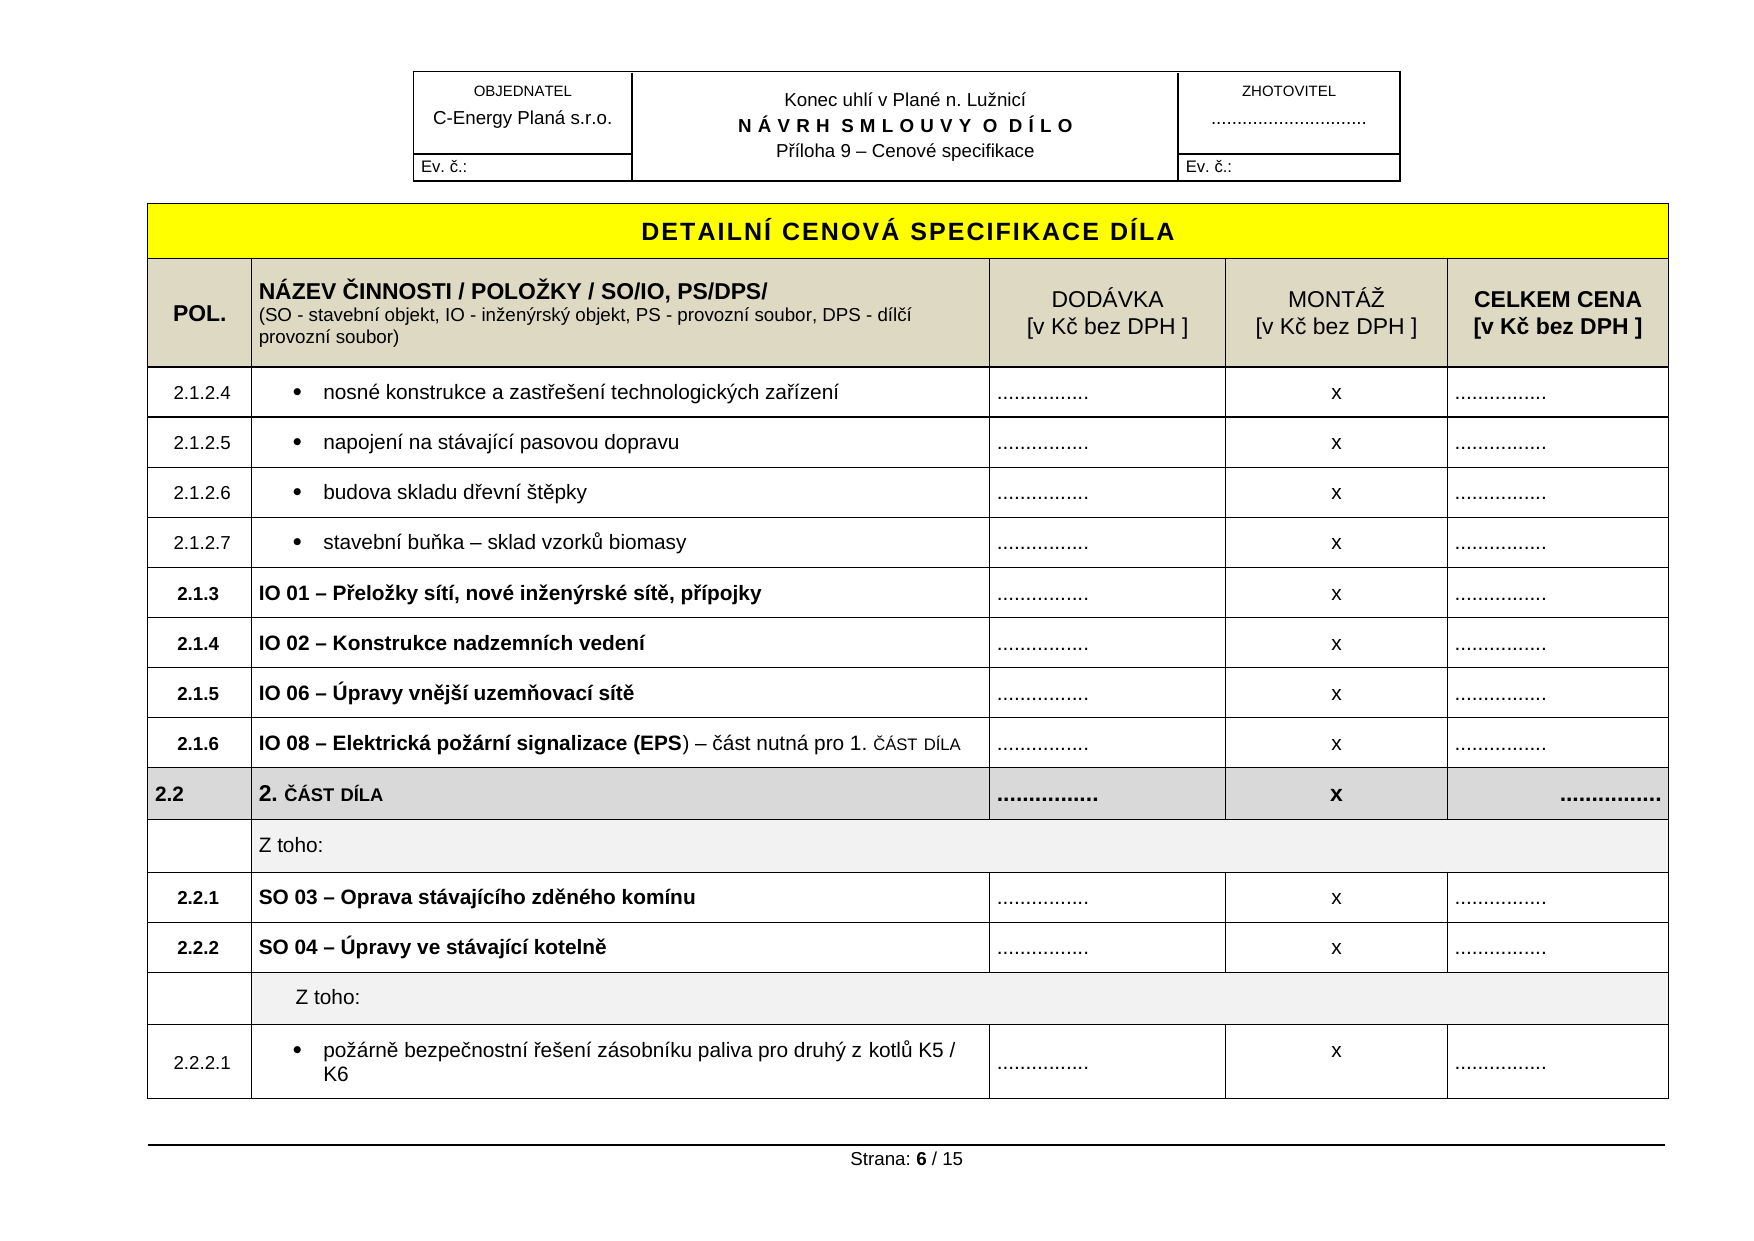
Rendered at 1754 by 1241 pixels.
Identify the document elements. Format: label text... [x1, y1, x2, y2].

table_cell [148, 568, 251, 617]
table_cell x [1226, 518, 1447, 567]
table_cell ................ [1448, 923, 1668, 972]
table_cell ................ [1448, 768, 1668, 819]
table_cell [1447, 973, 1668, 1024]
table_cell [148, 768, 251, 819]
table_cell [148, 1025, 251, 1098]
table_cell ................ [1448, 418, 1668, 467]
table_cell Pol. [148, 259, 251, 366]
table_cell x [1226, 768, 1447, 819]
table_cell ................ [1448, 568, 1668, 617]
table_cell x [1226, 718, 1447, 767]
table_cell napojení na stávající pasovou dopravu [252, 418, 989, 467]
table_cell [1226, 973, 1447, 1024]
table_cell ................ [990, 923, 1225, 972]
table_cell [989, 973, 1226, 1024]
table_cell Dodávka [v Kč bez DPH ] [990, 259, 1225, 366]
table_cell [148, 468, 251, 517]
table_cell [148, 668, 251, 717]
table_cell ................ [1448, 618, 1668, 667]
table_cell x [1226, 418, 1447, 467]
table_cell [1447, 820, 1668, 872]
table_cell ................ [990, 568, 1225, 617]
table_cell 2. část díla [252, 768, 989, 819]
table_cell [148, 923, 251, 972]
table_cell SO 03 – Oprava stávajícího zděného komínu [252, 873, 989, 922]
table_cell IO 02 – Konstrukce nadzemních vedení [252, 618, 989, 667]
table_cell IO 06 – Úpravy vnější uzemňovací sítě [252, 668, 989, 717]
table_cell budova skladu dřevní štěpky [252, 468, 989, 517]
table_cell ................ [1448, 668, 1668, 717]
table_cell ................ [1448, 468, 1668, 517]
table_cell x [1226, 568, 1447, 617]
table_cell stavební buňka – sklad vzorků biomasy [252, 518, 989, 567]
table_cell ................ [1448, 873, 1668, 922]
table_cell [148, 368, 251, 416]
table_cell [148, 718, 251, 767]
table_cell ................ [990, 768, 1225, 819]
table_cell x [1226, 668, 1447, 717]
table_cell [148, 873, 251, 922]
table_cell ................ [990, 873, 1225, 922]
table_cell ................ [990, 418, 1225, 467]
table_cell ................ [990, 468, 1225, 517]
table_cell IO 01 – Přeložky sítí, nové inženýrské sítě, přípojky [252, 568, 989, 617]
table_cell x [1226, 468, 1447, 517]
table_header detailní cenová specifikace díla [148, 204, 1668, 258]
table_cell [989, 820, 1226, 872]
table_cell Z toho: [252, 973, 989, 1024]
table_cell Název činnosti / položky / SO/IO, PS/DPS/ (SO - stavební objekt, IO - inženýrský objekt, PS - provozní soubor, DPS - dílčí provozní soubor) [252, 259, 989, 366]
table_cell požárně bezpečnostní řešení zásobníku paliva pro druhý z kotlů K5 / K6 [252, 1025, 989, 1098]
table_cell ................ [990, 368, 1225, 416]
table_cell ................ [1448, 1025, 1668, 1098]
table_cell ................ [1448, 518, 1668, 567]
table_cell [148, 418, 251, 467]
table_cell x [1226, 873, 1447, 922]
table_cell ................ [990, 718, 1225, 767]
table_cell ................ [990, 518, 1225, 567]
table_cell ................ [1448, 718, 1668, 767]
table_cell ................ [990, 668, 1225, 717]
table_cell x [1226, 923, 1447, 972]
table_cell x [1226, 368, 1447, 416]
table_cell Celkem cena [v Kč bez DPH ] [1448, 259, 1668, 366]
table_cell IO 08 – Elektrická požární signalizace (EPS) – část nutná pro 1. část díla [252, 718, 989, 767]
table_cell Z toho: [252, 820, 989, 872]
table_cell nosné konstrukce a zastřešení technologických zařízení [252, 368, 989, 416]
table_cell [148, 518, 251, 567]
table_cell [148, 820, 251, 872]
table_cell SO 04 – Úpravy ve stávající kotelně [252, 923, 989, 972]
table_cell x [1226, 1025, 1447, 1098]
table_cell ................ [990, 1025, 1225, 1098]
table_cell [1226, 820, 1447, 872]
table_cell ................ [990, 618, 1225, 667]
table_cell ................ [1448, 368, 1668, 416]
table_cell [148, 973, 251, 1024]
table_cell [148, 618, 251, 667]
table_cell x [1226, 618, 1447, 667]
table_cell Montáž [v Kč bez DPH ] [1226, 259, 1447, 366]
